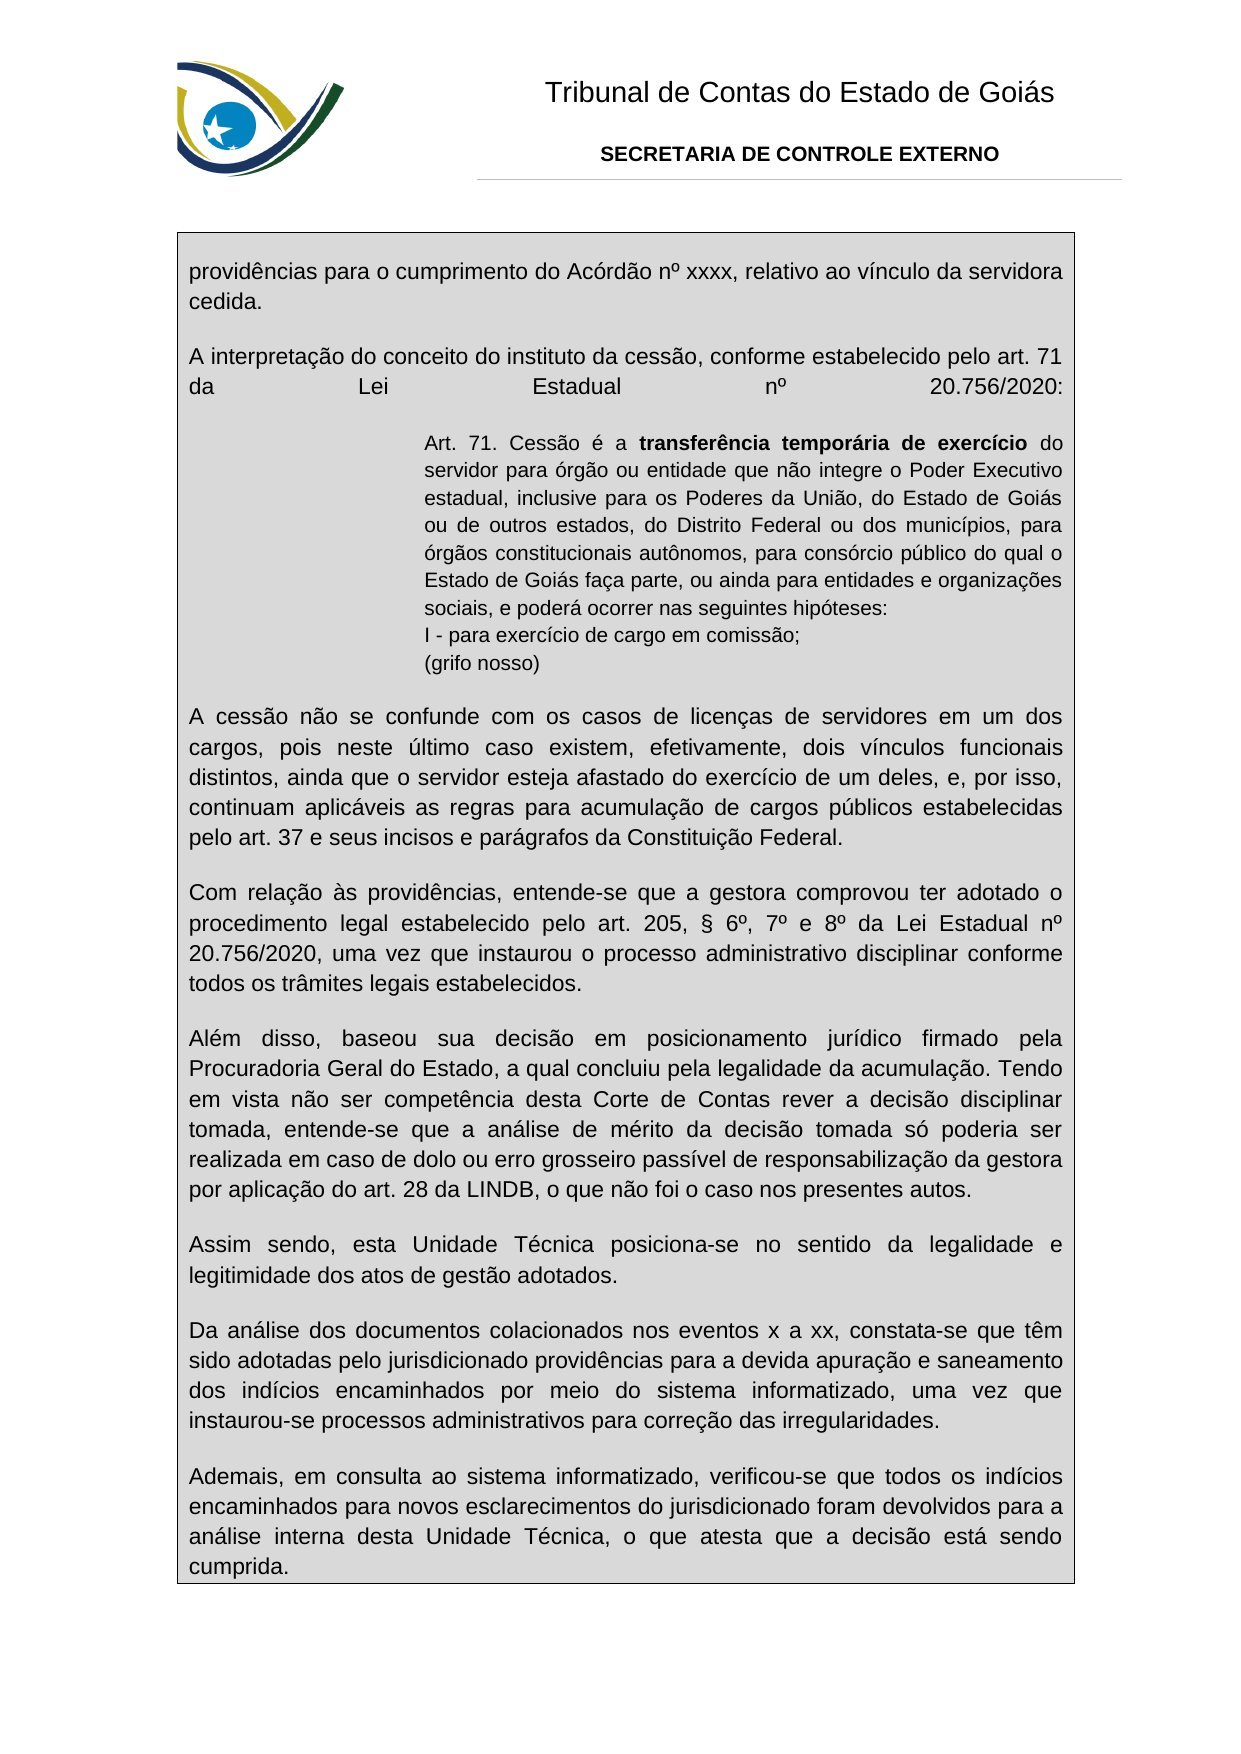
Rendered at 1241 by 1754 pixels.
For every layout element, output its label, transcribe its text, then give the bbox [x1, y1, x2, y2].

picture [177, 61, 346, 179]
